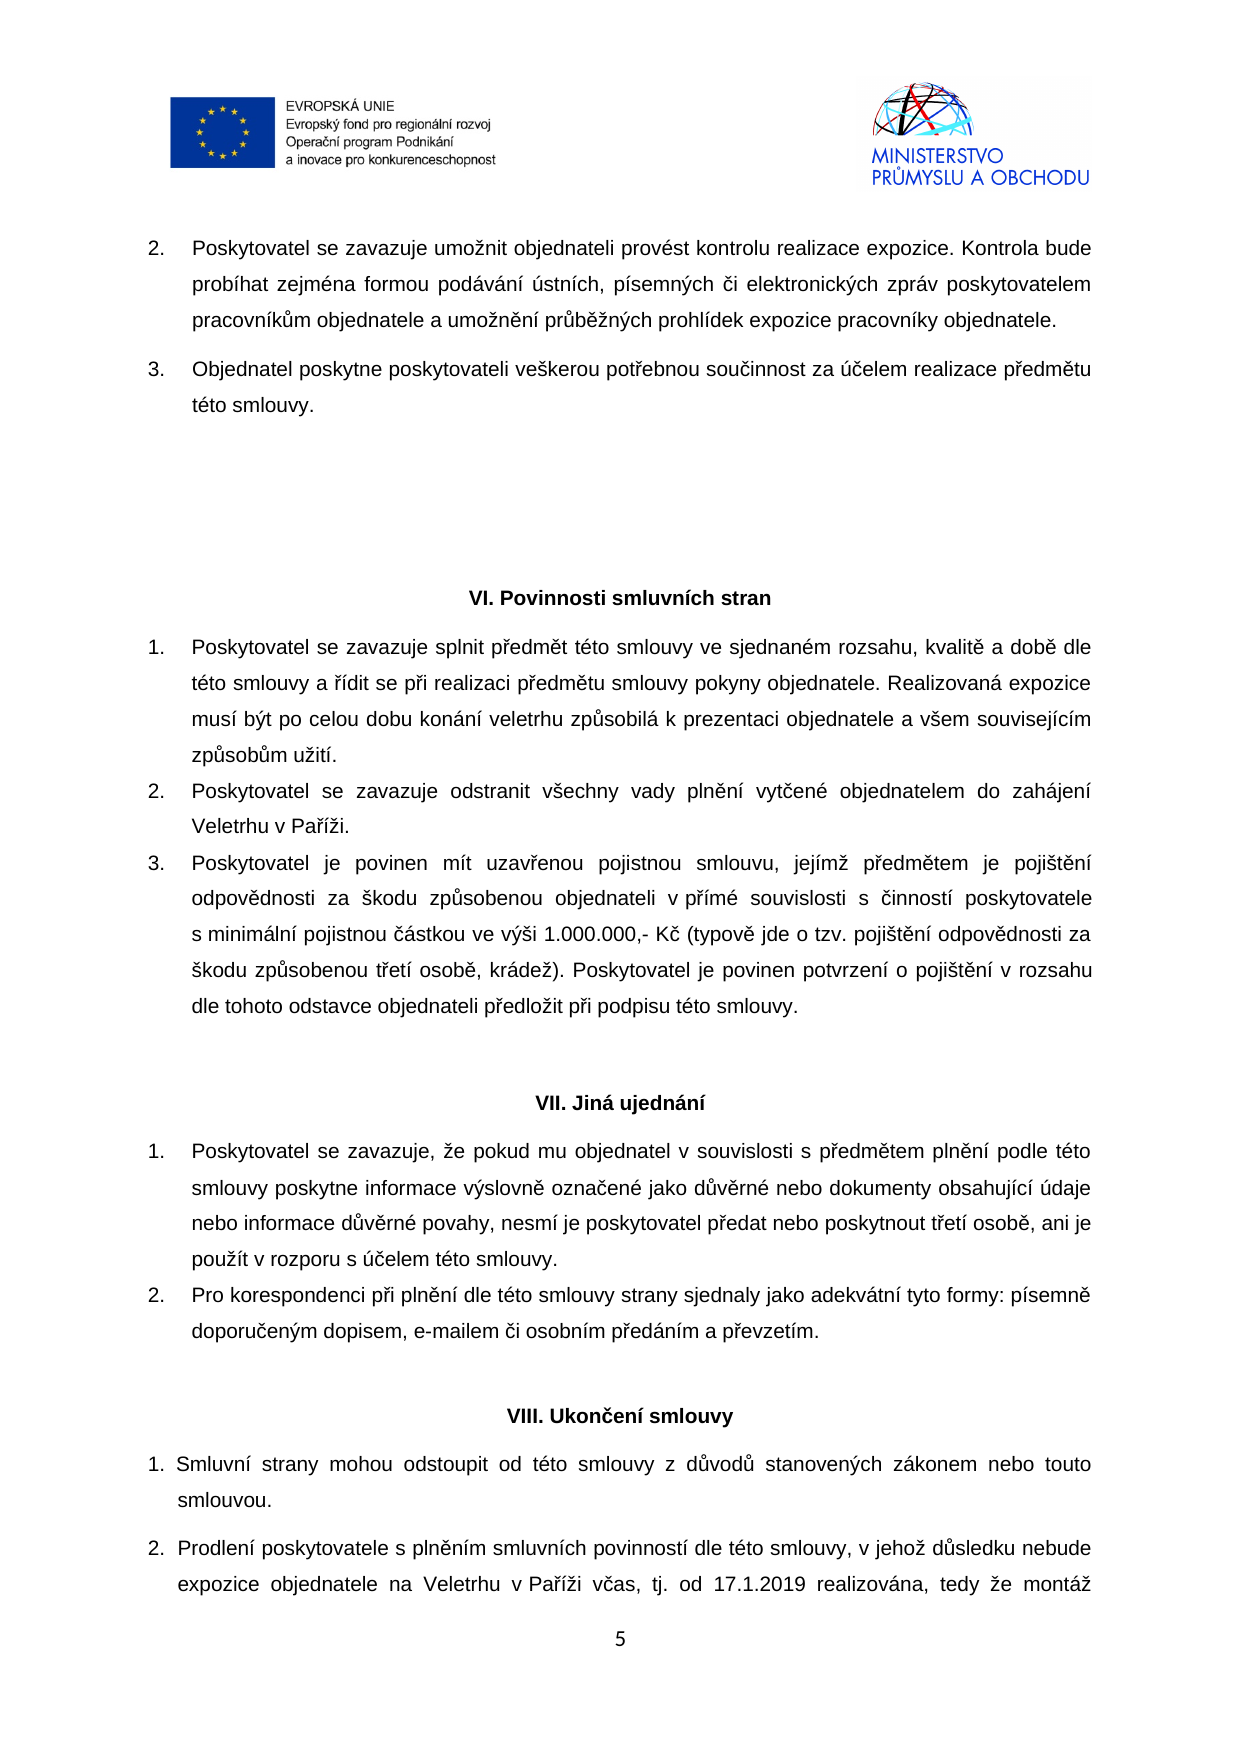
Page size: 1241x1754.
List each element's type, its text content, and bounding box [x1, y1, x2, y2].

list Pro korespondenci při plnění dle této smlouvy strany sjednaly jako adekvátní tyto formy: písemně doporučeným dopisem, e-mailem či osobním předáním a převzetím. [148, 1283, 1093, 1343]
list Poskytovatel se zavazuje odstranit všechny vady plnění vytčené objednatelem do zahájení Veletrhu v Paříži. [148, 778, 1093, 838]
text 2. Poskytovatel se zavazuje umožnit objednateli provést kontrolu realizace expozice. Kontrola bude probíhat zejména formou podávání ústních, písemných či elektronických zpráv poskytovatelem pracovníkům objednatele a umožnění průběžných prohlídek expozice pracovníky objednatele. [148, 236, 1093, 332]
text 1. Smluvní strany mohou odstoupit od této smlouvy z důvodů stanovených zákonem nebo touto smlouvou. [148, 1452, 1093, 1512]
text VII. Jiná ujednání [148, 1091, 1093, 1115]
text 3. Objednatel poskytne poskytovateli veškerou potřebnou součinnost za účelem realizace předmětu této smlouvy. [148, 357, 1093, 416]
picture [147, 73, 519, 192]
text VI. Povinnosti smluvních stran [148, 586, 1093, 610]
list Poskytovatel se zavazuje, že pokud mu objednatel v souvislosti s předmětem plnění podle této smlouvy poskytne informace výslovně označené jako důvěrné nebo dokumenty obsahující údaje nebo informace důvěrné povahy, nesmí je poskytovatel předat nebo poskytnout třetí osobě, ani je použít v rozporu s účelem této smlouvy. [148, 1139, 1093, 1271]
text VIII. Ukončení smlouvy [148, 1403, 1093, 1427]
list Poskytovatel je povinen mít uzavřenou pojistnou smlouvu, jejímž předmětem je pojištění odpovědnosti za škodu způsobenou objednateli v přímé souvislosti s činností poskytovatele s minimální pojistnou částkou ve výši 1.000.000,- Kč (typově jde o tzv. pojištění odpovědnosti za škodu způsobenou třetí osobě, krádež). Poskytovatel je povinen potvrzení o pojištění v rozsahu dle tohoto odstavce objednateli předložit při podpisu této smlouvy. [148, 850, 1093, 1018]
picture [856, 76, 1093, 192]
list Poskytovatel se zavazuje splnit předmět této smlouvy ve sjednaném rozsahu, kvalitě a době dle této smlouvy a řídit se při realizaci předmětu smlouvy pokyny objednatele. Realizovaná expozice musí být po celou dobu konání veletrhu způsobilá k prezentaci objednatele a všem souvisejícím způsobům užití. [148, 635, 1093, 766]
